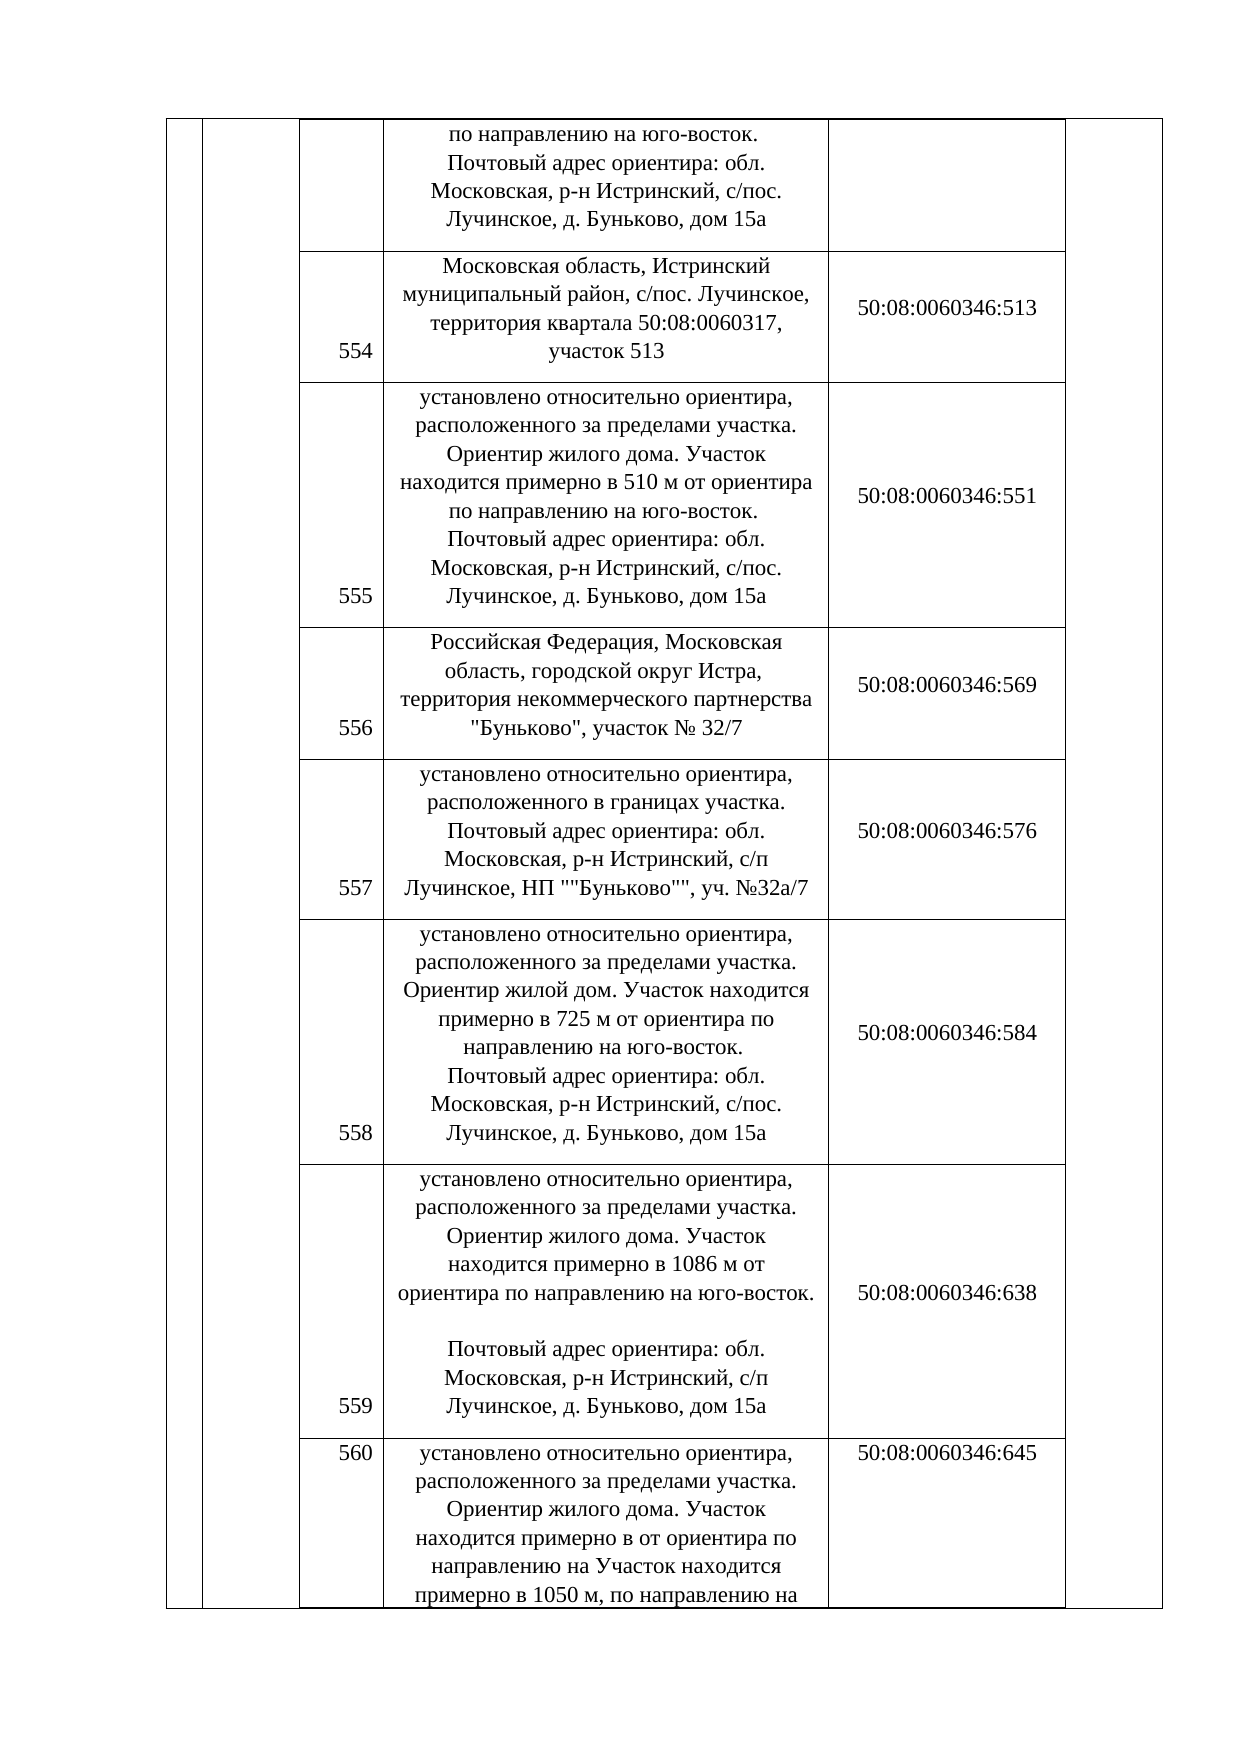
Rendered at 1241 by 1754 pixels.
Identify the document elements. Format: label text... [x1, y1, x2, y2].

table_cell [300, 1165, 383, 1438]
table_cell [384, 120, 828, 251]
table_cell [384, 760, 828, 919]
table_cell [829, 1439, 1065, 1607]
table_cell [829, 760, 1065, 919]
table_cell [300, 383, 383, 627]
table_cell [300, 920, 383, 1164]
table_cell [1066, 119, 1162, 1608]
table_cell [300, 760, 383, 919]
table_cell [300, 628, 383, 759]
table_cell [829, 1165, 1065, 1438]
table_cell [300, 120, 383, 251]
table_cell [829, 628, 1065, 759]
table_cell [829, 920, 1065, 1164]
table_cell [203, 119, 299, 1608]
table_cell [384, 252, 828, 382]
table_cell [384, 1439, 828, 1607]
table_cell [829, 383, 1065, 627]
table_cell [384, 383, 828, 627]
table_cell [829, 120, 1065, 251]
table_cell [300, 252, 383, 382]
table_cell [300, 1439, 383, 1607]
table_cell [384, 628, 828, 759]
table_cell 3 [167, 119, 202, 1608]
table_cell [384, 920, 828, 1164]
table_cell [384, 1165, 828, 1438]
table_cell [829, 252, 1065, 382]
